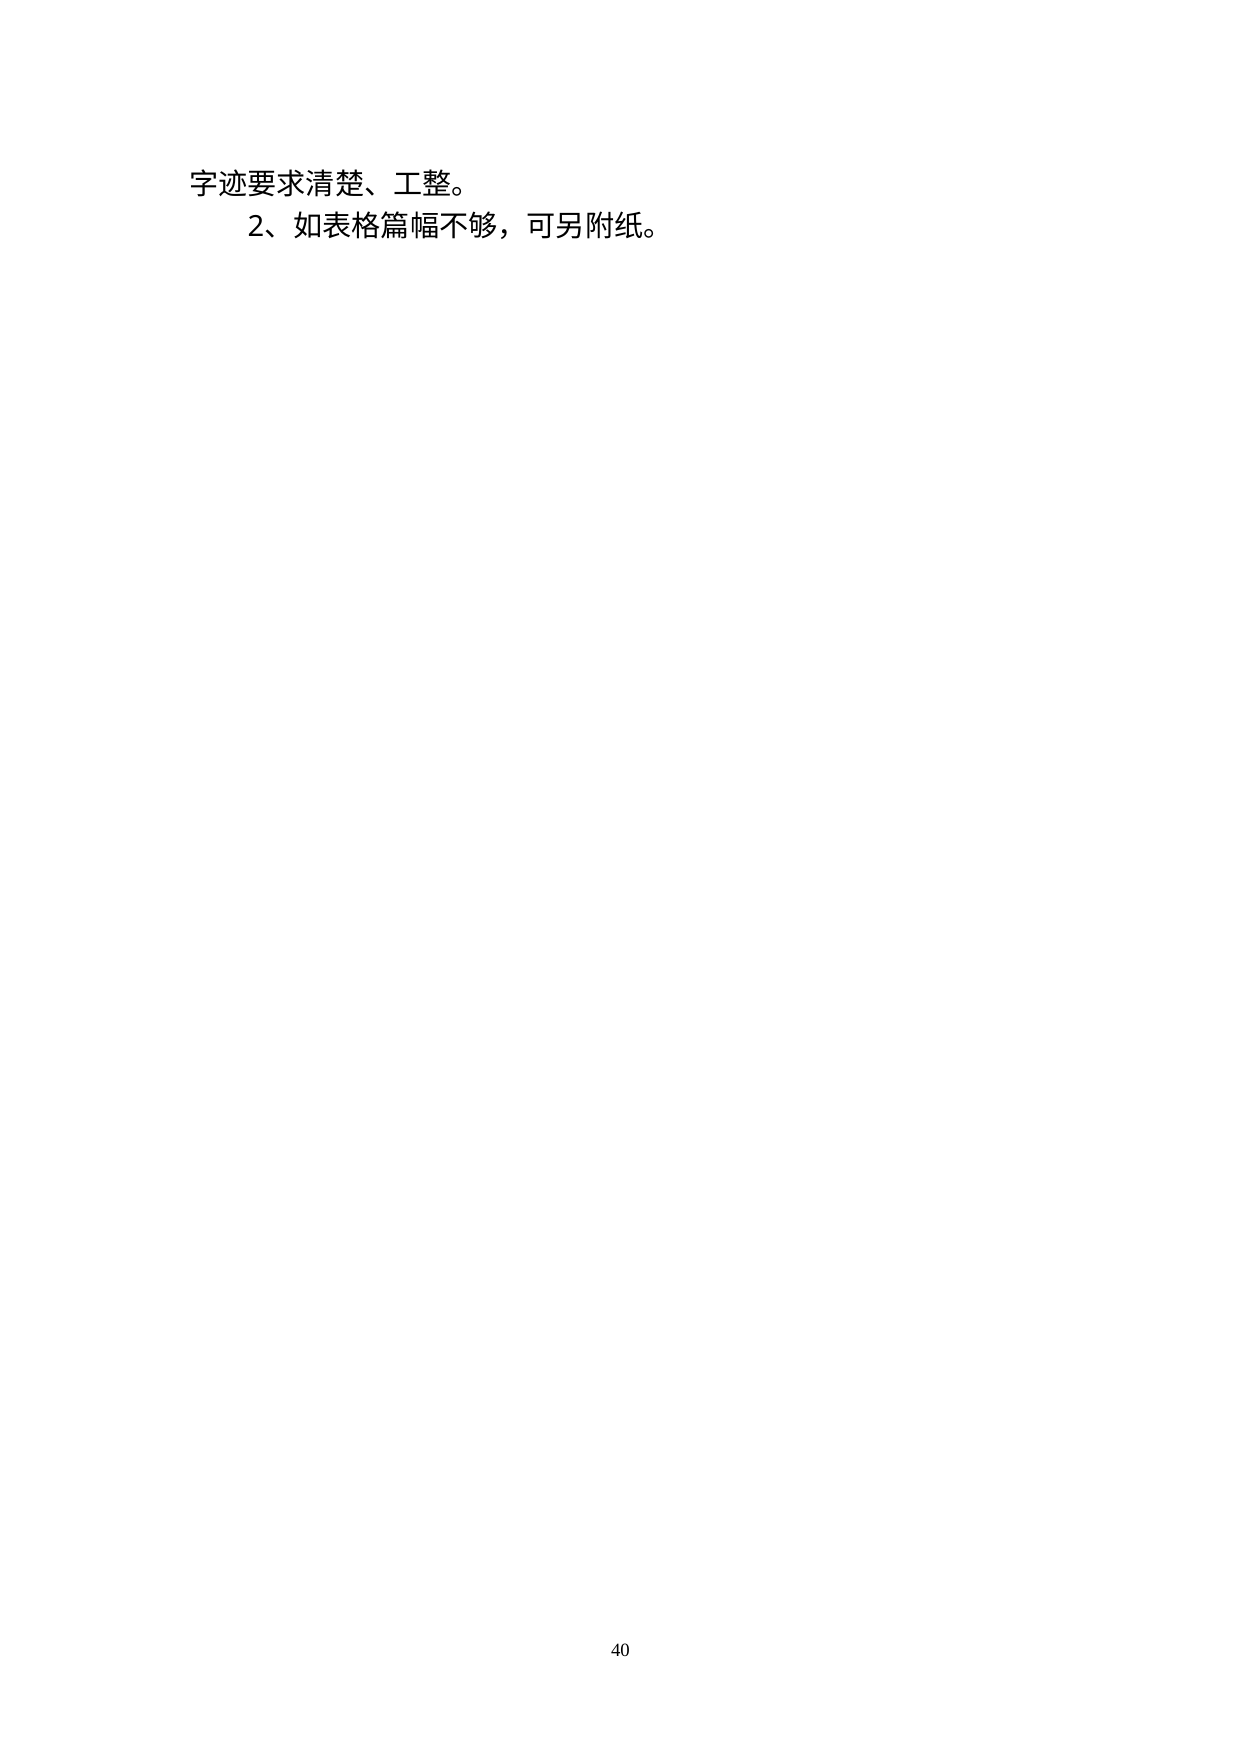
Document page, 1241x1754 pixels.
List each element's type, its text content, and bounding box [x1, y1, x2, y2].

text 2、如表格篇幅不够，可另附纸。 [189, 203, 1051, 245]
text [189, 161, 1051, 203]
